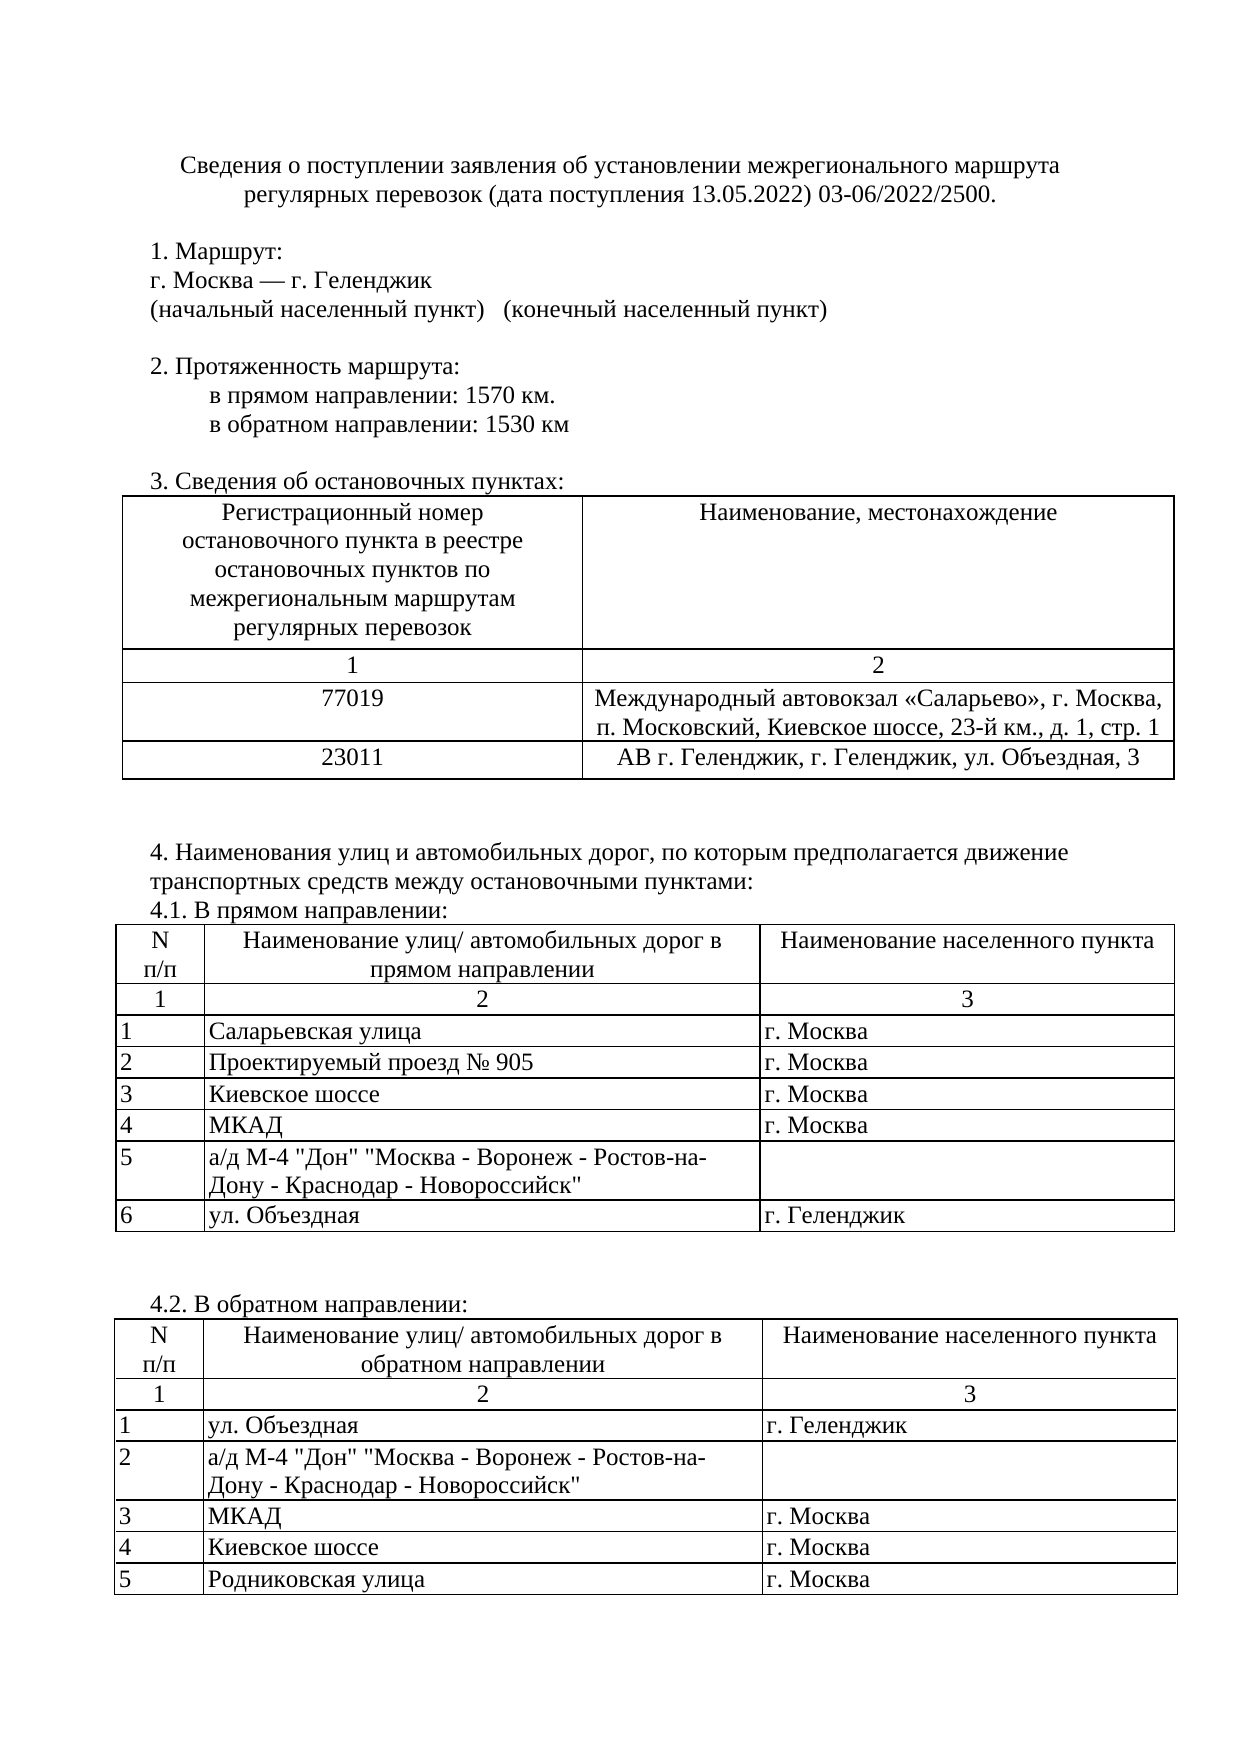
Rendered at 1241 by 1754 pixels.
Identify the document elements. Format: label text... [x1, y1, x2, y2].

table_cell 1 [117, 1016, 204, 1046]
table_header Наименование населенного пункта [761, 925, 1174, 983]
table_cell 2 [583, 650, 1173, 681]
table_cell г. Москва [763, 1531, 1177, 1562]
table_cell 3 [115, 1500, 203, 1531]
text 4.1. В прямом направлении: [150, 895, 1090, 924]
table_cell 23011 [123, 742, 582, 778]
table_cell 5 [117, 1142, 204, 1199]
table_cell ул. Объездная [205, 1201, 759, 1231]
text в обратном направлении: 1530 км [150, 409, 1090, 437]
table_cell г. Москва [763, 1499, 1177, 1531]
text в прямом направлении: 1570 км. [150, 380, 1090, 409]
table_cell Международный автовокзал «Саларьево», г. Москва, п. Московский, Киевское шоссе, 23-й км., д. 1, стр. 1 [583, 683, 1173, 740]
table_cell г. Москва [761, 1016, 1174, 1046]
text (начальный населенный пункт) (конечный населенный пункт) [150, 294, 1090, 322]
table_header Наименование улиц/ автомобильных дорог в обратном направлении [204, 1320, 762, 1377]
table_cell [763, 1440, 1177, 1499]
table_cell 1 [115, 1379, 203, 1409]
text 1. Маршрут: [150, 236, 1090, 265]
table_cell 3 [761, 984, 1174, 1014]
text 4. Наименования улиц и автомобильных дорог, по которым предполагается движение транспортных средств между остановочными пунктами: [150, 837, 1090, 895]
table_header Наименование населенного пункта [763, 1320, 1177, 1377]
table_header N п/п [117, 925, 204, 983]
table_cell 77019 [123, 683, 582, 740]
table_cell а/д М-4 "Дон" "Москва - Воронеж - Ростов-на-Дону - Краснодар - Новороссийск" [205, 1142, 759, 1199]
table_cell 5 [115, 1563, 203, 1594]
table_cell 2 [204, 1379, 762, 1409]
table_cell 3 [763, 1378, 1177, 1409]
table_cell а/д М-4 "Дон" "Москва - Воронеж - Ростов-на-Дону - Краснодар - Новороссийск" [204, 1442, 762, 1499]
table_header N п/п [115, 1320, 203, 1377]
table_cell 1 [115, 1410, 203, 1440]
table_cell 1 [117, 984, 204, 1014]
text 2. Протяженность маршрута: [150, 351, 1090, 380]
table_cell Киевское шоссе [205, 1079, 759, 1108]
table_cell г. Геленджик [761, 1201, 1174, 1231]
text Сведения о поступлении заявления об установлении межрегионального маршрута регулярных перевозок (дата поступления 13.05.2022) 03-06/2022/2500. [150, 150, 1090, 207]
table_cell 4 [115, 1532, 203, 1562]
table_cell [761, 1142, 1174, 1199]
text 3. Сведения об остановочных пунктах: [150, 466, 1090, 495]
table_cell г. Москва [763, 1562, 1177, 1594]
text г. Москва — г. Геленджик [150, 265, 1090, 294]
table_header Наименование улиц/ автомобильных дорог в прямом направлении [205, 925, 759, 983]
table_cell 4 [117, 1110, 204, 1140]
text 4.2. В обратном направлении: [150, 1289, 1090, 1318]
table_cell Саларьевская улица [205, 1016, 759, 1046]
table_cell 6 [117, 1201, 204, 1231]
table_cell г. Москва [761, 1110, 1174, 1140]
table_cell 1 [123, 650, 582, 681]
table_cell МКАД [204, 1501, 762, 1531]
table_cell г. Москва [761, 1079, 1174, 1108]
table_cell 2 [205, 984, 759, 1014]
table_cell г. Москва [761, 1047, 1174, 1077]
table_cell Родниковская улица [204, 1564, 762, 1594]
table_cell 2 [117, 1047, 204, 1077]
table_cell АВ г. Геленджик, г. Геленджик, ул. Объездная, 3 [583, 742, 1173, 778]
table_cell 2 [115, 1441, 203, 1499]
table_header Наименование, местонахождение [583, 497, 1173, 648]
table_cell 3 [117, 1079, 204, 1108]
table_header Регистрационный номер остановочного пункта в реестре остановочных пунктов по межрегиональным маршрутам регулярных перевозок [123, 497, 582, 648]
table_cell МКАД [205, 1110, 759, 1140]
table_cell Киевское шоссе [204, 1532, 762, 1562]
table_cell ул. Объездная [204, 1411, 762, 1440]
table_cell Проектируемый проезд № 905 [205, 1047, 759, 1077]
table_cell г. Геленджик [763, 1409, 1177, 1440]
